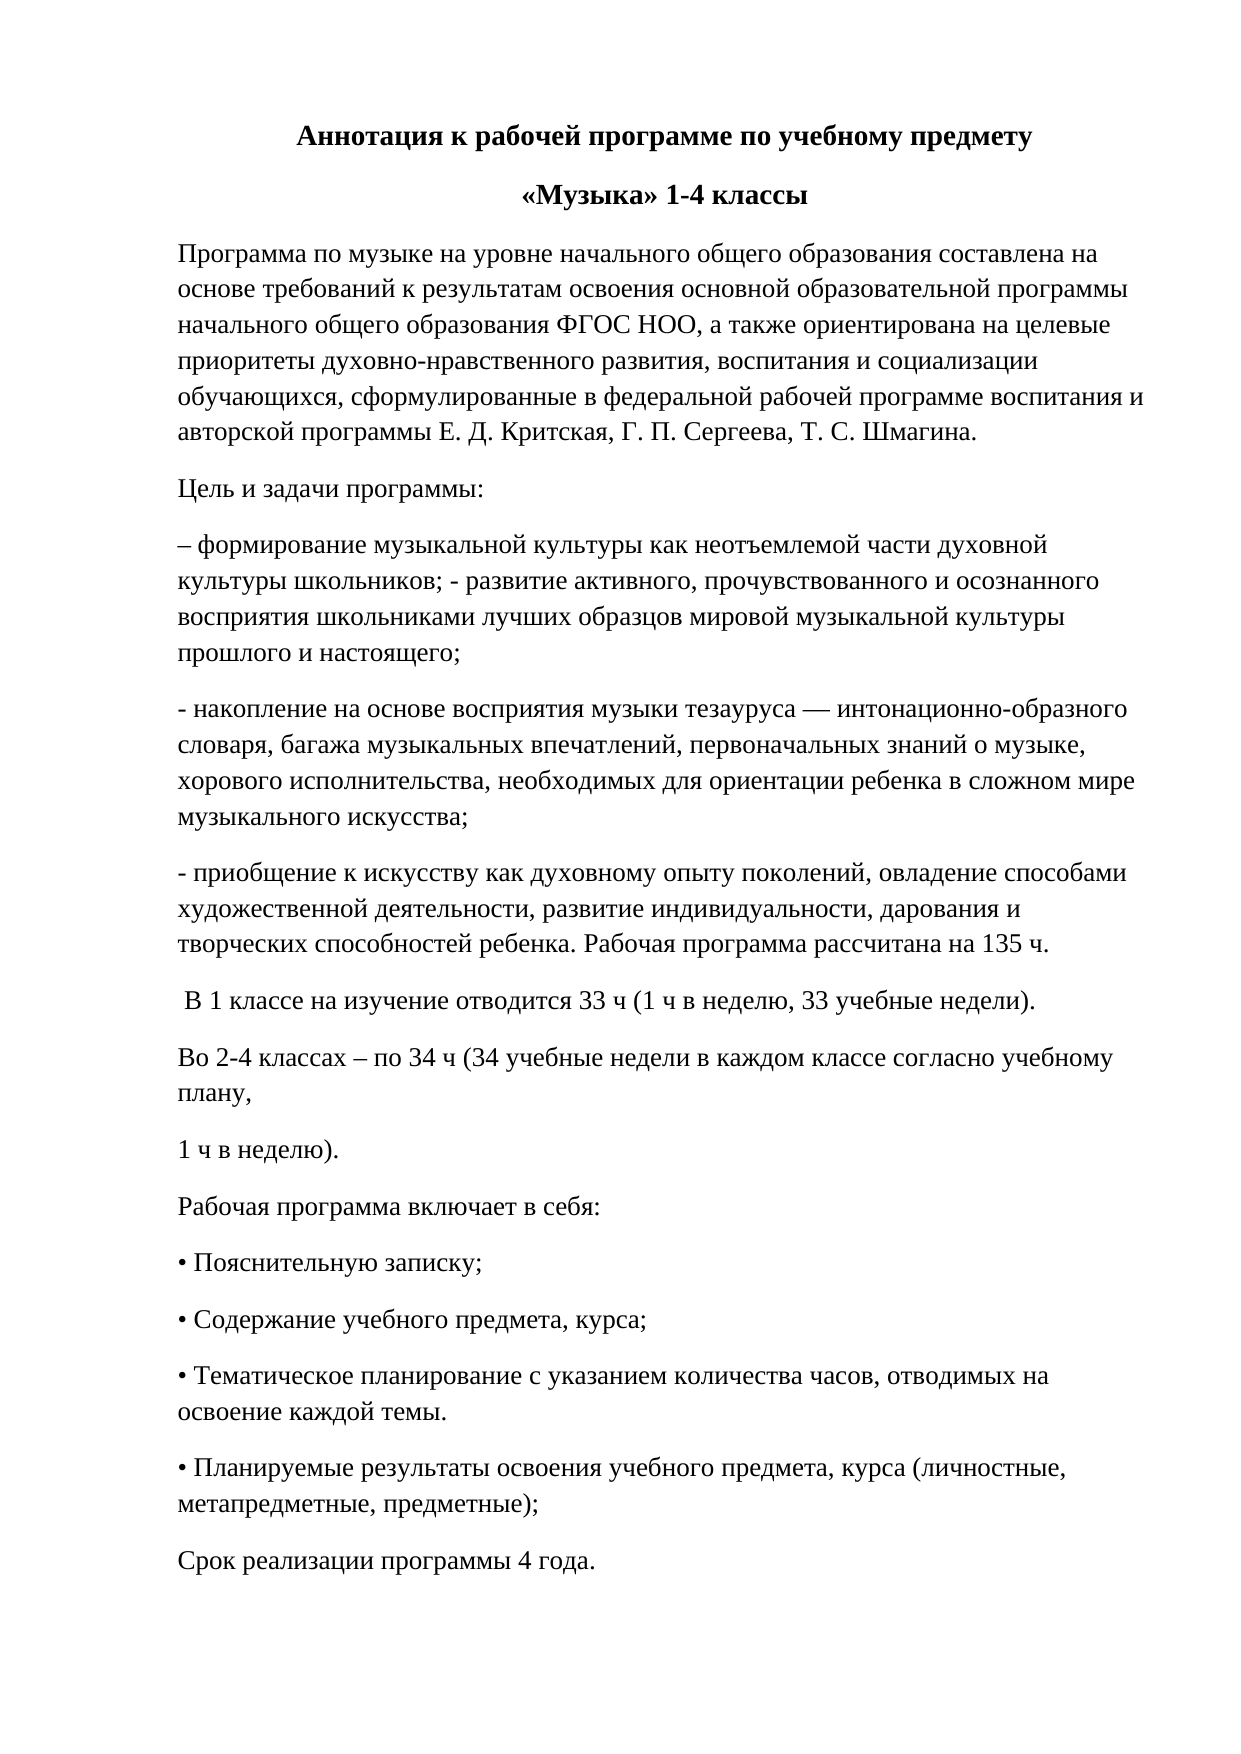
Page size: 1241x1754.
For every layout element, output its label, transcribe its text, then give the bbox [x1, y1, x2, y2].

text В 1 классе на изучение отводится 33 ч (1 ч в неделю, 33 учебные недели). [177, 984, 1152, 1015]
text Цель и задачи программы: [177, 472, 1152, 503]
text • Тематическое планирование с указанием количества часов, отводимых на освоение каждой темы. [177, 1359, 1152, 1426]
text - приобщение к искусству как духовному опыту поколений, овладение способами художественной деятельности, развитие индивидуальности, дарования и творческих способностей ребенка. Рабочая программа рассчитана на 135 ч. [177, 856, 1152, 959]
text • Содержание учебного предмета, курса; [177, 1303, 1152, 1334]
text «Музыка» 1-4 классы [177, 177, 1152, 211]
text – формирование музыкальной культуры как неотъемлемой части духовной культуры школьников; - развитие активного, прочувствованного и осознанного восприятия школьниками лучших образцов мировой музыкальной культуры прошлого и настоящего; [177, 529, 1152, 667]
text • Пояснительную записку; [177, 1246, 1152, 1277]
text Программа по музыке на уровне начального общего образования составлена на основе требований к результатам освоения основной образовательной программы начального общего образования ФГОС НОО, а также ориентирована на целевые приоритеты духовно-нравственного развития, воспитания и социализации обучающихся, сформулированные в федеральной рабочей программе воспитания и авторской программы Е. Д. Критская, Г. П. Сергеева, Т. C. Шмагина. [177, 237, 1152, 447]
text Срок реализации программы 4 года. [177, 1544, 1152, 1575]
text Аннотация к рабочей программе по учебному предмету [177, 118, 1152, 152]
text • Планируемые результаты освоения учебного предмета, курса (личностные, метапредметные, предметные); [177, 1452, 1152, 1518]
text Рабочая программа включает в себя: [177, 1189, 1152, 1221]
text 1 ч в неделю). [177, 1133, 1152, 1164]
text Во 2-4 классах – по 34 ч (34 учебные недели в каждом классе согласно учебному плану, [177, 1041, 1152, 1108]
text - накопление на основе восприятия музыки тезауруса — интонационно-образного словаря, багажа музыкальных впечатлений, первоначальных знаний о музыке, хорового исполнительства, необходимых для ориентации ребенка в сложном мире музыкального искусства; [177, 692, 1152, 831]
